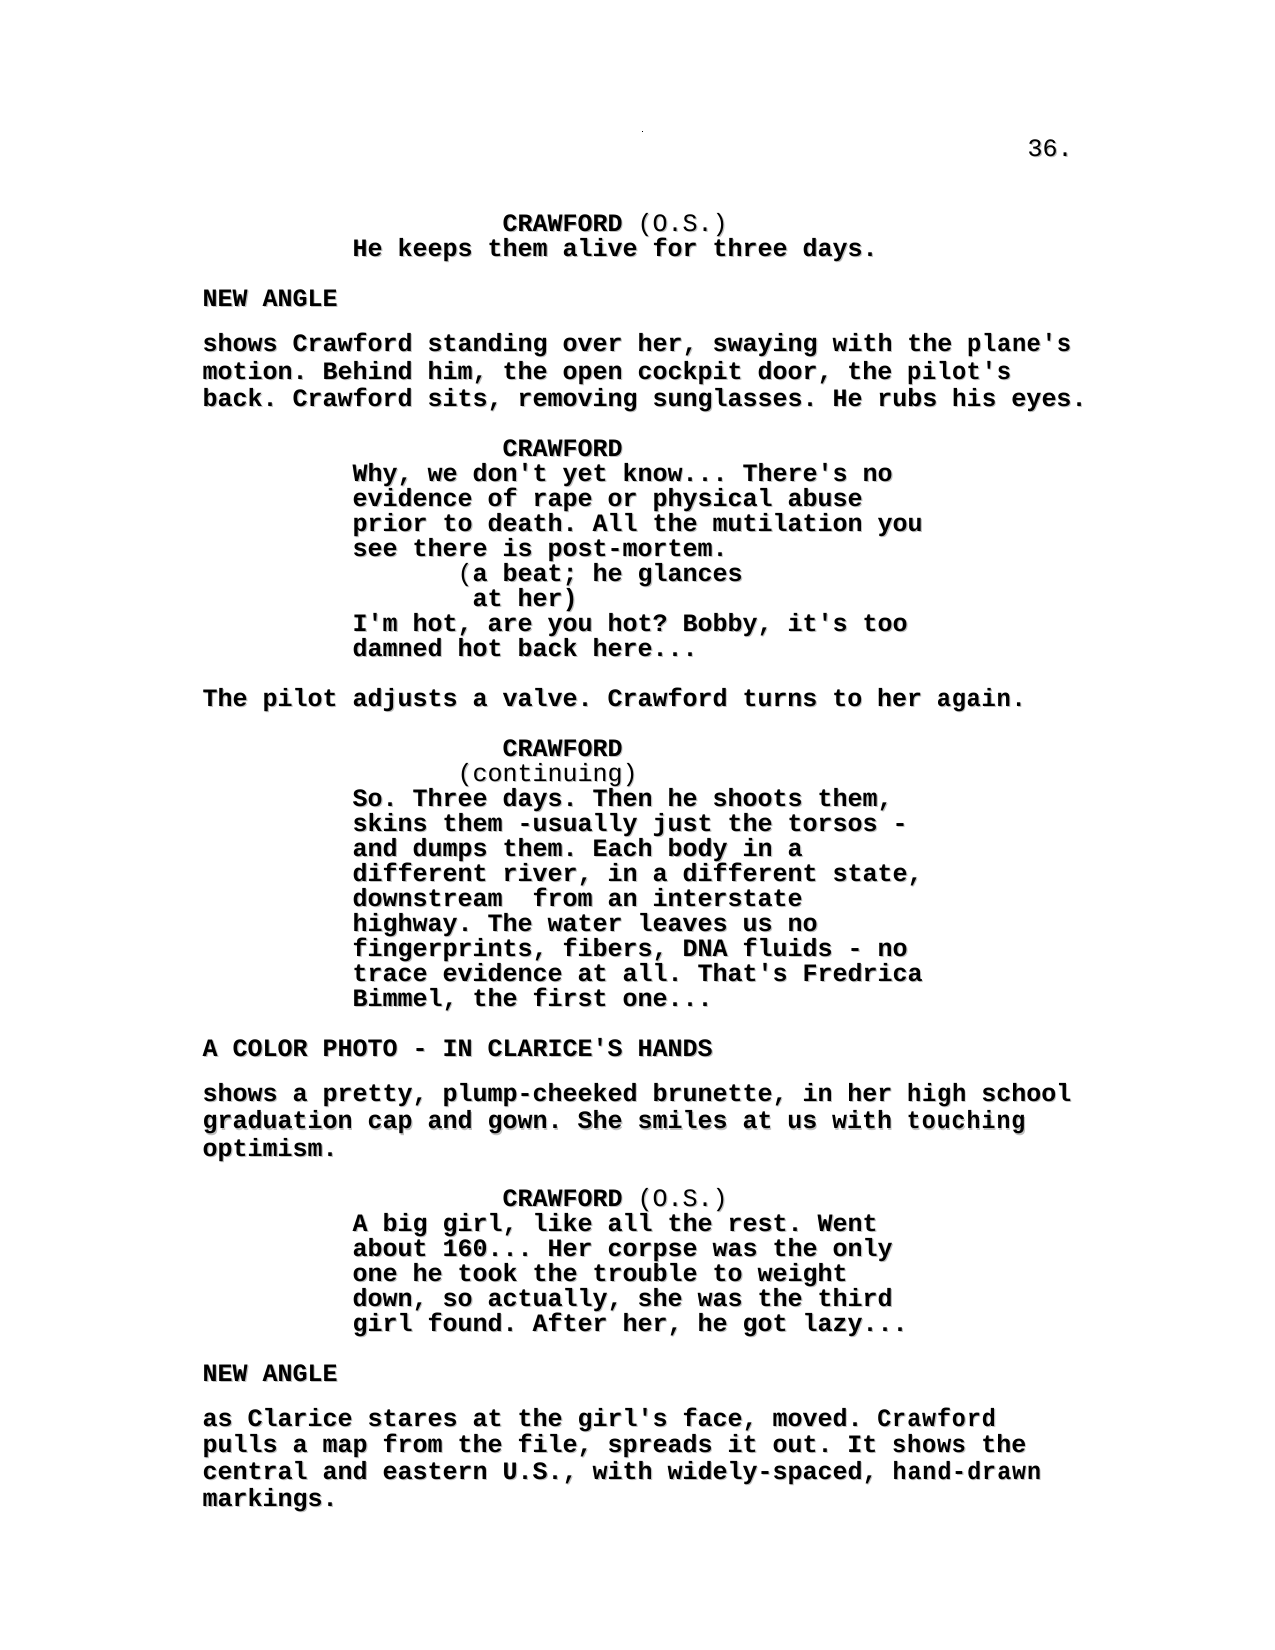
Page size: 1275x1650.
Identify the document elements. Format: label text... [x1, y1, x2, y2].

text So. Three days. Then he shoots them, [352, 787, 1098, 812]
text see there is post-mortem. [352, 537, 1098, 562]
text at her) [472, 587, 1098, 612]
text shows Crawford standing over her, swaying with the plane's motion. Behind him, the open cockpit door, the pilot's back. Crawford sits, removing sunglasses. He rubs his eyes. [202, 330, 1098, 412]
text evidence of rape or physical abuse [352, 487, 1098, 512]
text A big girl, like all the rest. Went [352, 1212, 1098, 1237]
text as Clarice stares at the girl's face, moved. Crawford pulls a map from the file, spreads it out. It shows the central and eastern U.S., with widely-spaced, hand-drawn markings. [202, 1405, 1057, 1512]
text He keeps them alive for three days. [352, 237, 1098, 262]
text prior to death. All the mutilation you [352, 512, 1098, 537]
text The pilot adjusts a valve. Crawford turns to her again. [202, 683, 1098, 712]
text 36. [1027, 133, 1098, 162]
text different river, in a different state, downstream from an interstate [352, 862, 937, 912]
text CRAWFORD [502, 433, 1098, 462]
text CRAWFORD [502, 733, 1098, 762]
text I'm hot, are you hot? Bobby, it's too [352, 612, 1098, 637]
text CRAWFORD (O.S.) [502, 1183, 1098, 1212]
text and dumps them. Each body in a [352, 837, 1098, 862]
text Why, we don't yet know... There's no [352, 462, 1098, 487]
text highway. The water leaves us no [352, 912, 1098, 937]
text NEW ANGLE [202, 283, 1098, 312]
text damned hot back here... [352, 637, 1098, 662]
text trace evidence at all. That's Fredrica [352, 962, 1098, 987]
text fingerprints, fibers, DNA fluids - no [352, 937, 1098, 962]
text shows a pretty, plump-cheeked brunette, in her high school graduation cap and gown. She smiles at us with touching optimism. [202, 1080, 1087, 1162]
text one he took the trouble to weight [352, 1262, 1098, 1287]
text (continuing) [457, 762, 1098, 787]
text skins them -usually just the torsos - [352, 812, 1098, 837]
text Bimmel, the first one... [352, 987, 1098, 1012]
text about 160... Her corpse was the only [352, 1237, 1098, 1262]
text girl found. After her, he got lazy... [352, 1312, 1098, 1337]
text CRAWFORD (O.S.) [502, 208, 1098, 237]
text A COLOR PHOTO - IN CLARICE'S HANDS [202, 1033, 1098, 1062]
text NEW ANGLE [202, 1358, 1098, 1387]
text (a beat; he glances [457, 562, 1098, 587]
text down, so actually, she was the third [352, 1287, 1098, 1312]
